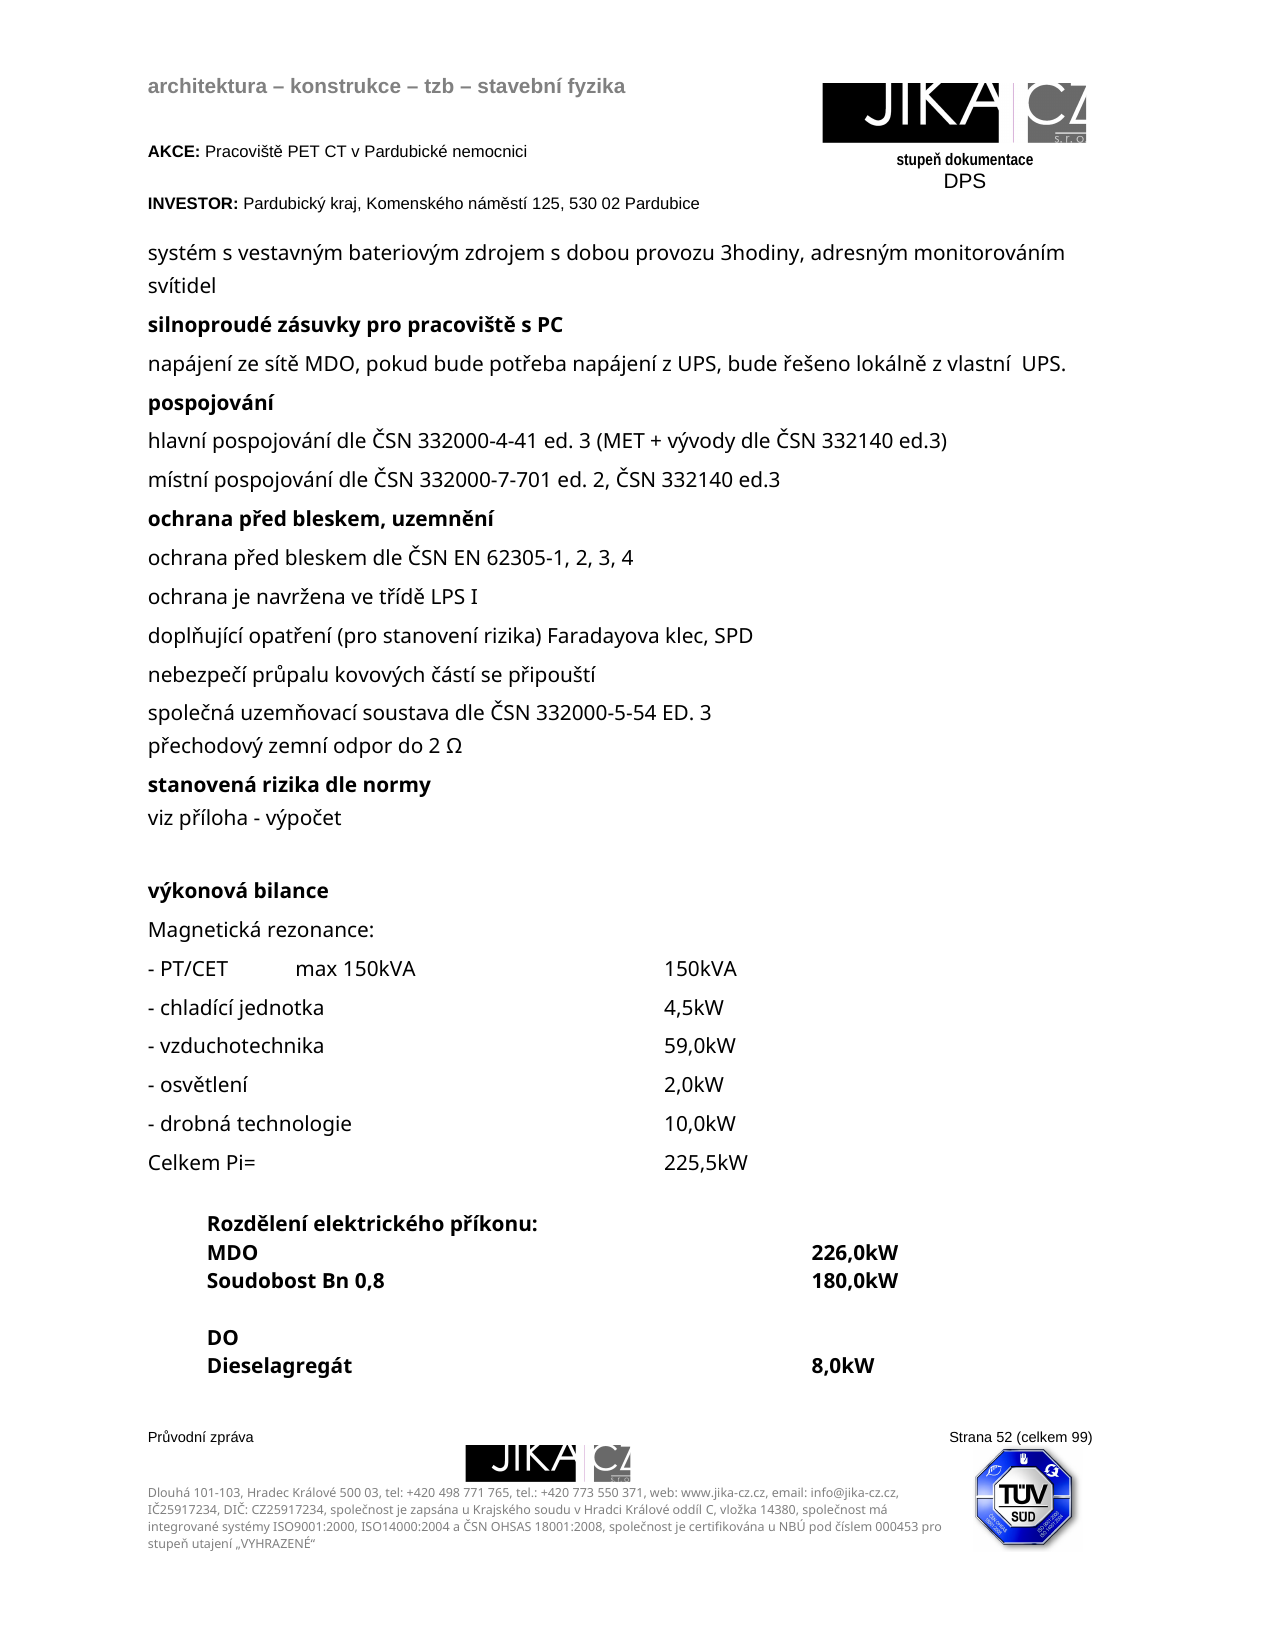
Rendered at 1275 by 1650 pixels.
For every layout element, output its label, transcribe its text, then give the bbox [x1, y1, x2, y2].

text Soudobost Bn 0,8 180,0kW [148, 1266, 1127, 1294]
text - drobná technologie 10,0kW [148, 1109, 1127, 1138]
text hlavní pospojování dle ČSN 332000-4-41 ed. 3 (MET + vývody dle ČSN 332140 ed.3) [148, 427, 1127, 455]
text napájení ze sítě MDO, pokud bude potřeba napájení z UPS, bude řešeno lokálně z vlastní UPS. [148, 349, 1127, 377]
text ochrana před bleskem, uzemnění [148, 504, 1127, 533]
text - osvětlení 2,0kW [148, 1070, 1127, 1099]
text společná uzemňovací soustava dle ČSN 332000-5-54 ED. 3 [148, 698, 1127, 727]
text Celkem Pi= 225,5kW [148, 1148, 1127, 1177]
text ochrana před bleskem dle ČSN EN 62305-1, 2, 3, 4 [148, 543, 1127, 572]
picture [972, 1445, 1083, 1552]
text Magnetická rezonance: [148, 915, 1127, 943]
text Dieselagregát 8,0kW [148, 1351, 1127, 1380]
picture [822, 83, 1087, 143]
text Rozdělení elektrického příkonu: [148, 1209, 1127, 1238]
text - vzduchotechnika 59,0kW [148, 1032, 1127, 1060]
text přechodový zemní odpor do 2 Ω [148, 731, 1127, 759]
text nebezpečí průpalu kovových částí se připouští [148, 660, 1127, 688]
text místní pospojování dle ČSN 332000-7-701 ed. 2, ČSN 332140 ed.3 [148, 465, 1127, 494]
text pospojování [148, 388, 1127, 416]
text silnoproudé zásuvky pro pracoviště s PC [148, 310, 1127, 338]
picture [465, 1445, 631, 1482]
text - PT/CET max 150kVA 150kVA [148, 954, 1127, 982]
text stanovená rizika dle normy [148, 770, 1127, 798]
text - chladící jednotka 4,5kW [148, 993, 1127, 1021]
text ochrana je navržena ve třídě LPS I [148, 582, 1127, 610]
text DO [148, 1323, 1127, 1351]
text viz příloha - výpočet [148, 803, 1127, 831]
text MDO 226,0kW [148, 1238, 1127, 1266]
text výkonová bilance [148, 876, 1127, 904]
text doplňující opatření (pro stanovení rizika) Faradayova klec, SPD [148, 621, 1127, 649]
text systém s vestavným bateriovým zdrojem s dobou provozu 3hodiny, adresným monitorováním svítidel [148, 238, 1127, 299]
